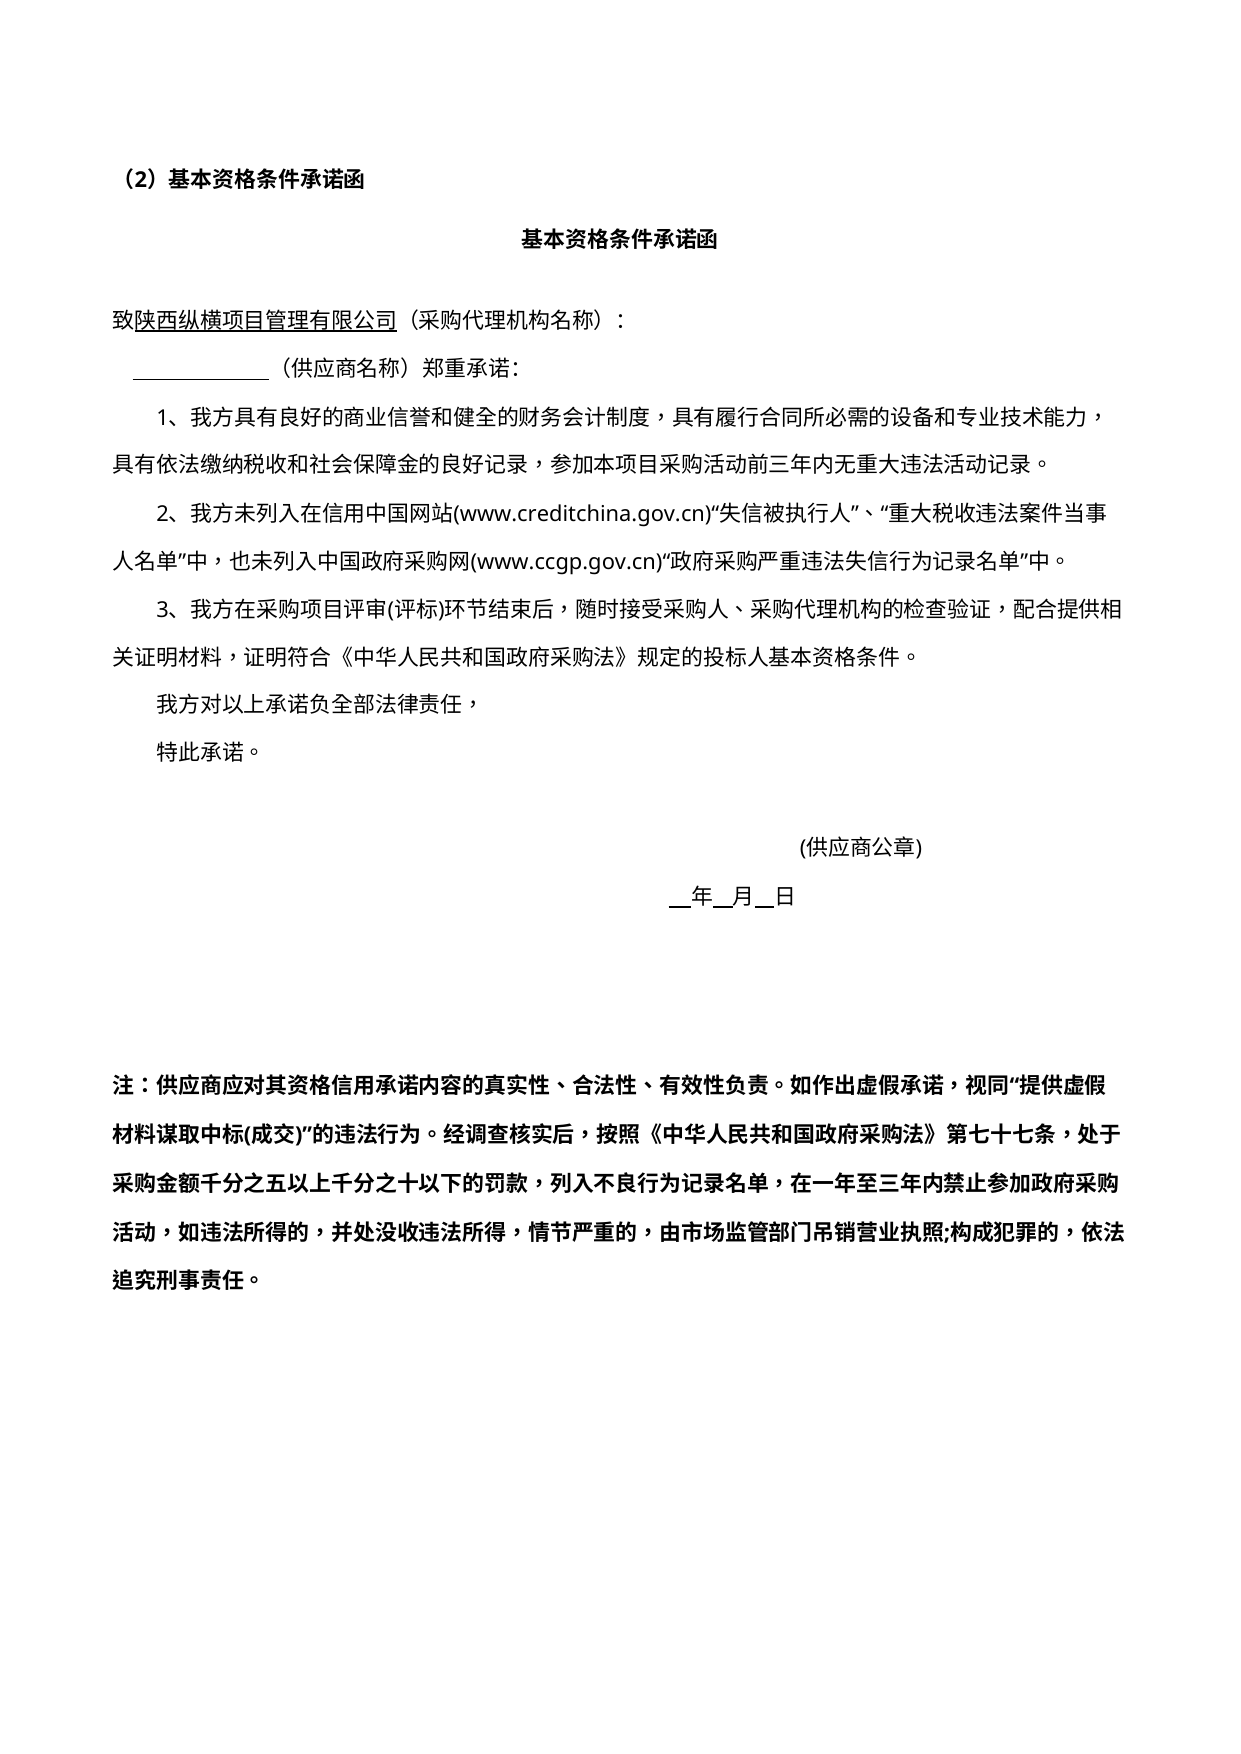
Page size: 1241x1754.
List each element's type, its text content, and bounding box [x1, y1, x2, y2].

text (供应商公章) [112, 830, 1128, 862]
text 我方对以上承诺负全部法律责任， [112, 688, 1128, 720]
subtitle 基本资格条件承诺函 [112, 223, 1128, 255]
text 特此承诺。 [112, 735, 1128, 768]
text （供应商名称）郑重承诺： [112, 351, 1128, 383]
text 年 月 日 [112, 878, 1128, 911]
text 注：供应商应对其资格信用承诺内容的真实性、合法性、有效性负责。如作出虚假承诺，视同“提供虚假材料谋取中标(成交)”的违法行为。经调查核实后，按照《中华人民共和国政府采购法》第七十七条，处于采购金额千分之五以上千分之十以下的罚款，列入不良行为记录名单，在一年至三年内禁止参加政府采购活动，如违法所得的，并处没收违法所得，情节严重的，由市场监管部门吊销营业执照;构成犯罪的，依法追究刑事责任。 [112, 1069, 1128, 1296]
text 1、我方具有良好的商业信誉和健全的财务会计制度，具有履行合同所必需的设备和专业技术能力，具有依法缴纳税收和社会保障金的良好记录，参加本项目采购活动前三年内无重大违法活动记录。 [112, 399, 1128, 481]
text 3、我方在采购项目评审(评标)环节结束后，随时接受采购人、采购代理机构的检查验证，配合提供相关证明材料，证明符合《中华人民共和国政府采购法》规定的投标人基本资格条件。 [112, 592, 1128, 673]
text 致陕西纵横项目管理有限公司（采购代理机构名称）： [112, 303, 1128, 335]
text 2、我方未列入在信用中国网站(www.creditchina.gov.cn)“失信被执行人”、“重大税收违法案件当事人名单”中，也未列入中国政府采购网(www.ccgp.gov.cn)“政府采购严重违法失信行为记录名单”中。 [112, 496, 1128, 577]
list 基本资格条件承诺函 [112, 162, 1128, 194]
